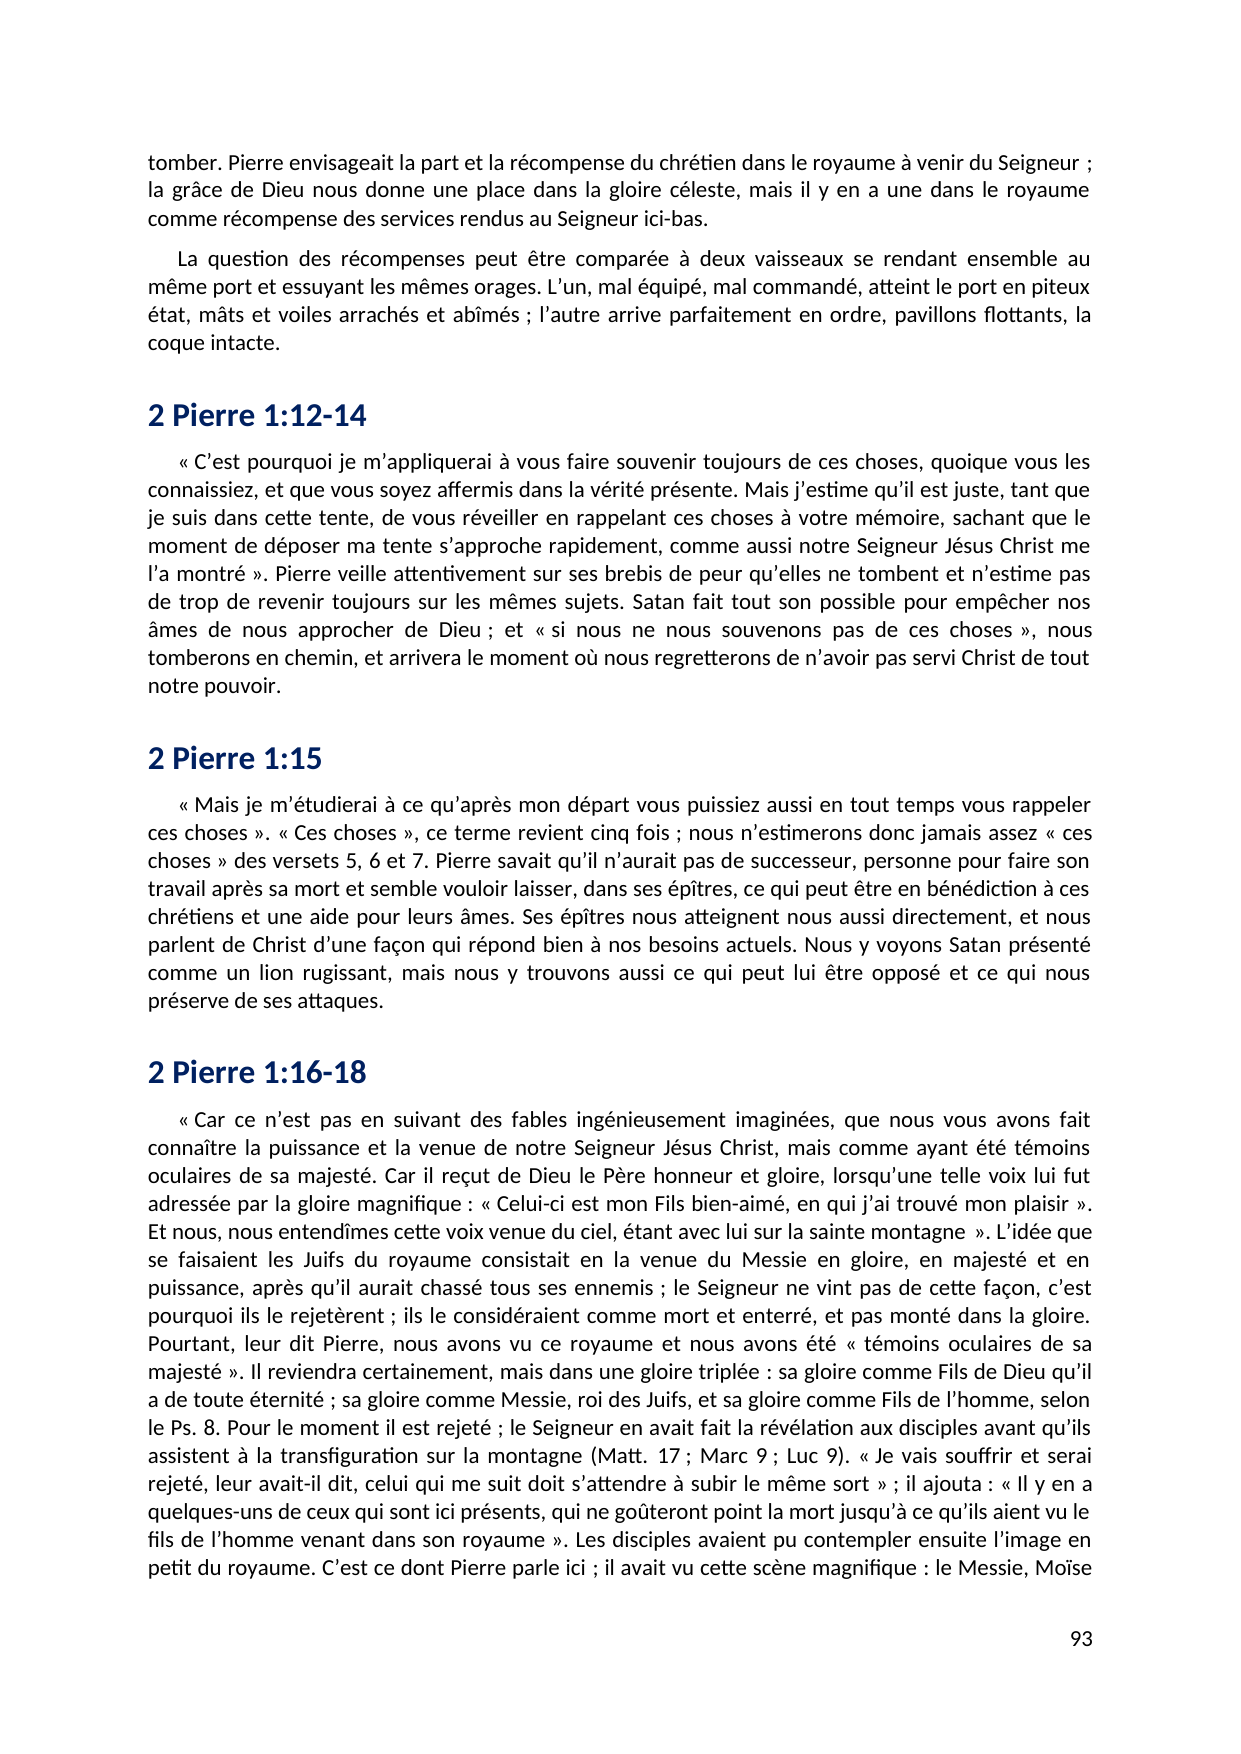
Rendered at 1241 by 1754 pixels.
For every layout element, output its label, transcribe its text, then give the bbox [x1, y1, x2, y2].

text « C’est pourquoi je m’appliquerai à vous faire souvenir toujours de ces choses, quoique vous les connaissiez, et que vous soyez affermis dans la vérité présente. Mais j’estime qu’il est juste, tant que je suis dans cette tente, de vous réveiller en rappelant ces choses à votre mémoire, sachant que le moment de déposer ma tente s’approche rapidement, comme aussi notre Seigneur Jésus Christ me l’a montré ». Pierre veille attentivement sur ses brebis de peur qu’elles ne tombent et n’estime pas de trop de revenir toujours sur les mêmes sujets. Satan fait tout son possible pour empêcher nos âmes de nous approcher de Dieu ; et « si nous ne nous souvenons pas de ces choses », nous tomberons en chemin, et arrivera le moment où nous regretterons de n’avoir pas servi Christ de tout notre pouvoir. [148, 447, 1093, 699]
subtitle 2 Pierre 1:12-14 [148, 394, 1093, 434]
subtitle 2 Pierre 1:15 [148, 737, 1093, 777]
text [148, 1105, 1093, 1581]
subtitle 2 Pierre 1:16-18 [148, 1052, 1093, 1092]
text La question des récompenses peut être comparée à deux vaisseaux se rendant ensemble au même port et essuyant les mêmes orages. L’un, mal équipé, mal commandé, atteint le port en piteux état, mâts et voiles arrachés et abîmés ; l’autre arrive parfaitement en ordre, pavillons flottants, la coque intacte. [148, 244, 1093, 356]
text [148, 148, 1093, 232]
text « Mais je m’étudierai à ce qu’après mon départ vous puissiez aussi en tout temps vous rappeler ces choses ». « Ces choses », ce terme revient cinq fois ; nous n’estimerons donc jamais assez « ces choses » des versets 5, 6 et 7. Pierre savait qu’il n’aurait pas de successeur, personne pour faire son travail après sa mort et semble vouloir laisser, dans ses épîtres, ce qui peut être en bénédiction à ces chrétiens et une aide pour leurs âmes. Ses épîtres nous atteignent nous aussi directement, et nous parlent de Christ d’une façon qui répond bien à nos besoins actuels. Nous y voyons Satan présenté comme un lion rugissant, mais nous y trouvons aussi ce qui peut lui être opposé et ce qui nous préserve de ses attaques. [148, 790, 1093, 1014]
